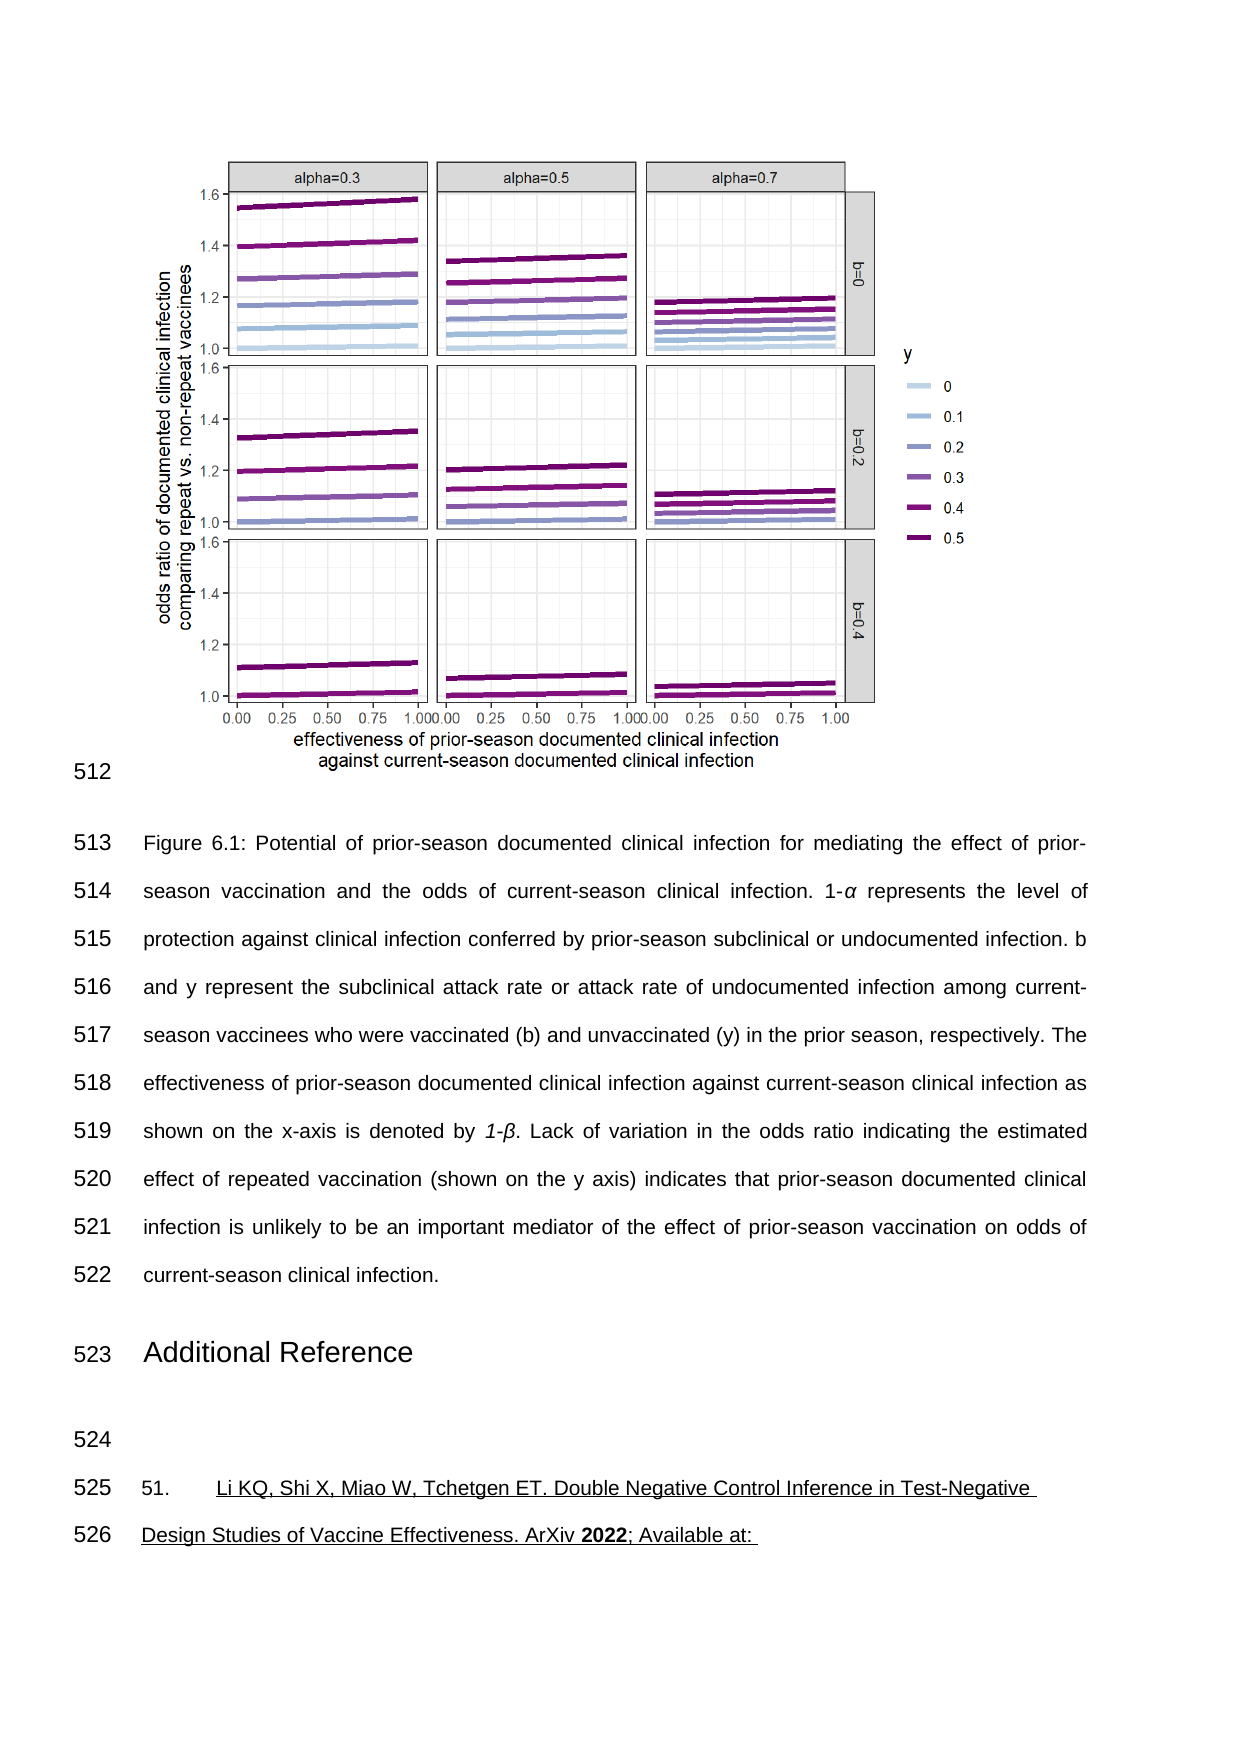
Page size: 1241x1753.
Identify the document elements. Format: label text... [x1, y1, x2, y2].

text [99, 1475, 1088, 1547]
text Figure 6.1: Potential of prior-season documented clinical infection for mediating the effect of prior-season vaccination and the odds of current-season clinical infection. 1-α represents the level of protection against clinical infection conferred by prior-season subclinical or undocumented infection. b and y represent the subclinical attack rate or attack rate of undocumented infection among current-season vaccinees who were vaccinated (b) and unvaccinated (y) in the prior season, respectively. The effectiveness of prior-season documented clinical infection against current-season clinical infection as shown on the x-axis is denoted by 1-β. Lack of variation in the odds ratio indicating the estimated effect of repeated vaccination (shown on the y axis) indicates that prior-season documented clinical infection is unlikely to be an important mediator of the effect of prior-season vaccination on odds of current-season clinical infection. [143, 831, 1088, 1286]
text Additional Reference [143, 1335, 995, 1369]
picture [145, 153, 983, 780]
